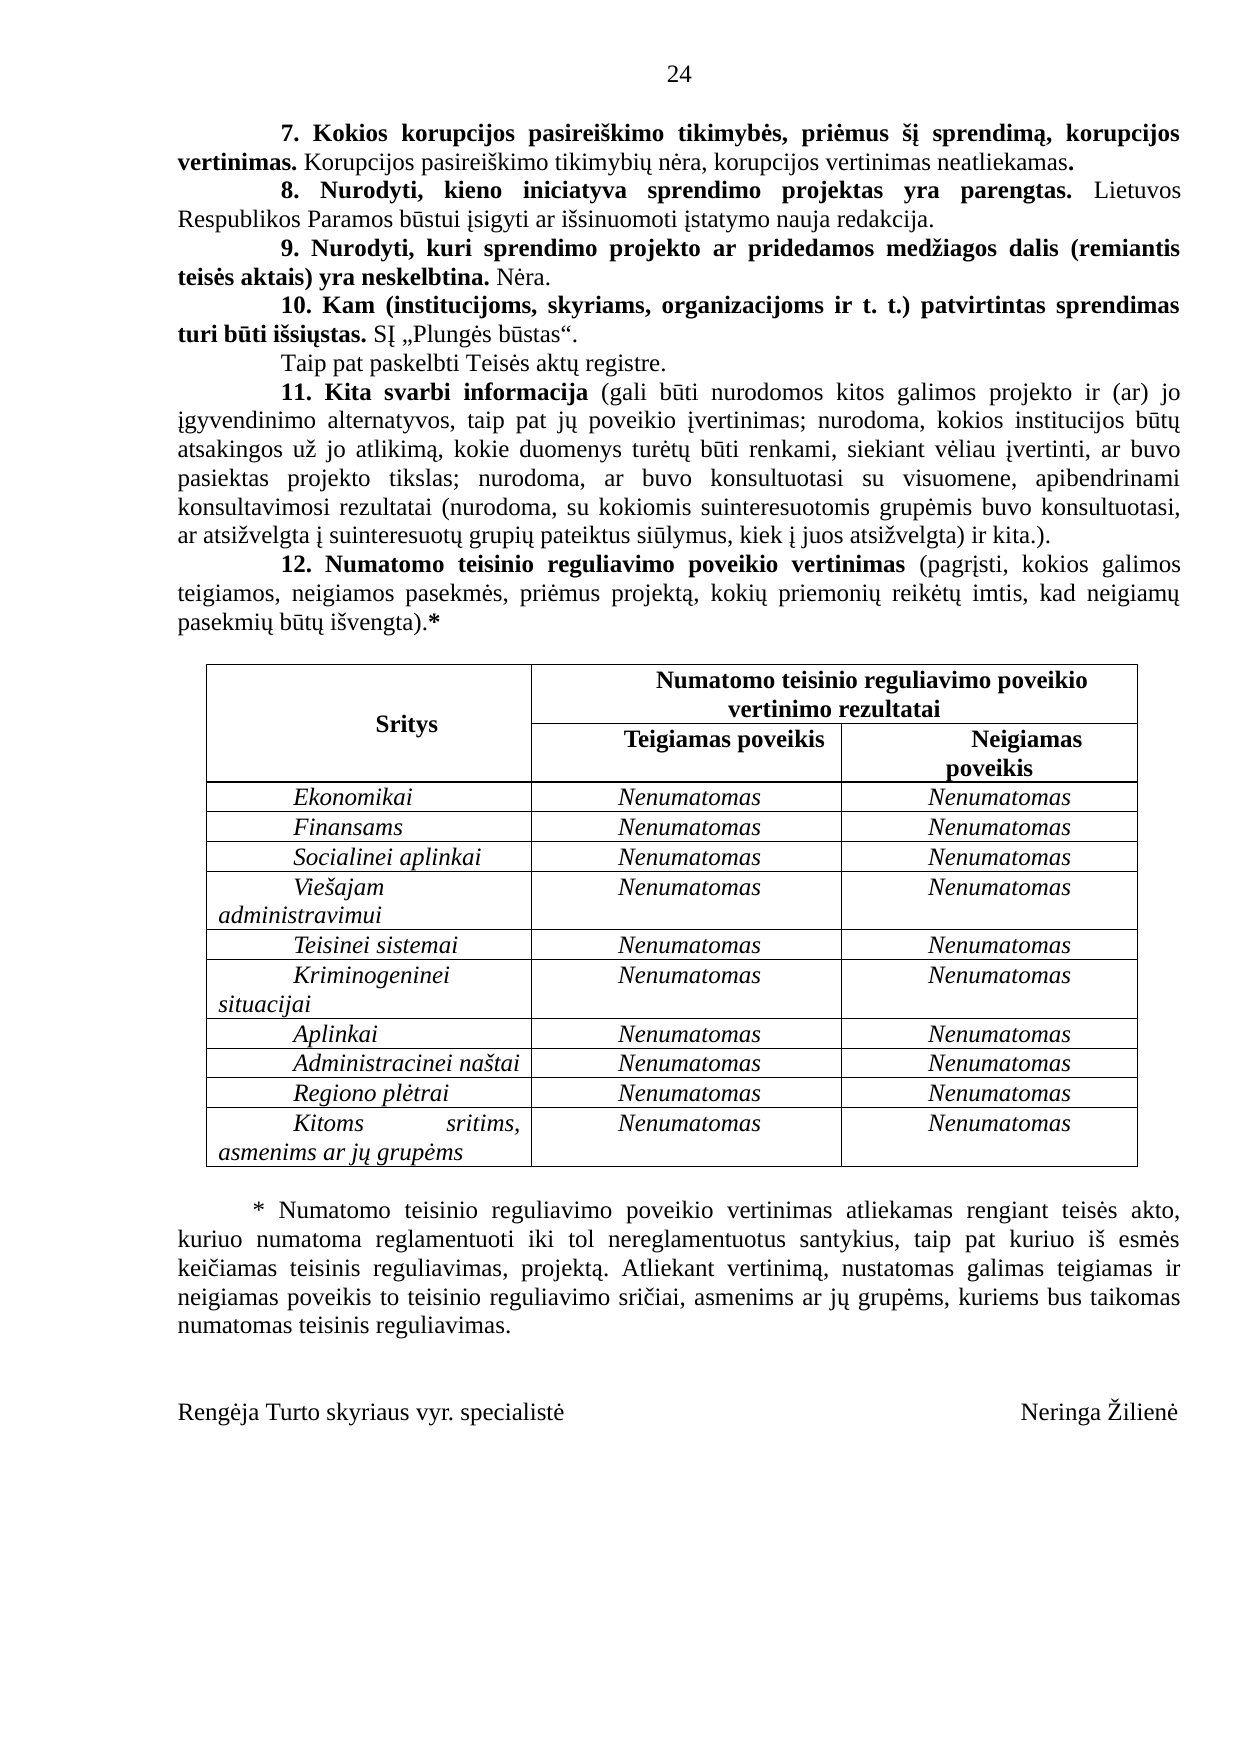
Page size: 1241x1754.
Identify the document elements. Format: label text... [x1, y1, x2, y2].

table_cell Nenumatomas [842, 960, 1137, 1018]
table_cell Teisinei sistemai [207, 930, 531, 959]
table_cell Nenumatomas [842, 930, 1137, 959]
table_cell Nenumatomas [532, 1108, 841, 1166]
table_cell Nenumatomas [532, 1078, 841, 1107]
table_cell Nenumatomas [842, 1078, 1137, 1107]
table_cell Ekonomikai [207, 783, 531, 811]
table_cell Neigiamas poveikis [842, 724, 1137, 781]
text 10. Kam (institucijoms, skyriams, organizacijoms ir t. t.) patvirtintas sprendimas turi būti išsiųstas. SĮ „Plungės būstas“. [177, 291, 1181, 348]
table_cell Nenumatomas [532, 1049, 841, 1077]
table_cell Nenumatomas [532, 960, 841, 1018]
table_cell Nenumatomas [842, 812, 1137, 841]
text Rengėja Turto skyriaus vyr. specialistė Neringa Žilienė [177, 1397, 1181, 1425]
table_cell Nenumatomas [532, 1019, 841, 1047]
text 7. Kokios korupcijos pasireiškimo tikimybės, priėmus šį sprendimą, korupcijos vertinimas. Korupcijos pasireiškimo tikimybių nėra, korupcijos vertinimas neatliekamas. [177, 118, 1181, 176]
table_cell Kitoms sritims, asmenims ar jų grupėms [207, 1108, 531, 1166]
text Taip pat paskelbti Teisės aktų registre. [177, 348, 1181, 377]
table_cell Nenumatomas [532, 783, 841, 811]
table_cell Administracinei naštai [207, 1049, 531, 1077]
table_cell Nenumatomas [532, 872, 841, 929]
table_cell Kriminogeninei situacijai [207, 960, 531, 1018]
table_cell Nenumatomas [532, 842, 841, 871]
table_cell Nenumatomas [842, 1049, 1137, 1077]
text 12. Numatomo teisinio reguliavimo poveikio vertinimas (pagrįsti, kokios galimos teigiamos, neigiamos pasekmės, priėmus projektą, kokių priemonių reikėtų imtis, kad neigiamų pasekmių būtų išvengta).* [177, 549, 1181, 636]
table_header Numatomo teisinio reguliavimo poveikio vertinimo rezultatai [532, 665, 1137, 723]
table_cell Regiono plėtrai [207, 1078, 531, 1107]
table_cell Nenumatomas [842, 1108, 1137, 1166]
text 11. Kita svarbi informacija (gali būti nurodomos kitos galimos projekto ir (ar) jo įgyvendinimo alternatyvos, taip pat jų poveikio įvertinimas; nurodoma, kokios institucijos būtų atsakingos už jo atlikimą, kokie duomenys turėtų būti renkami, siekiant vėliau įvertinti, ar buvo pasiektas projekto tikslas; nurodoma, ar buvo konsultuotasi su visuomene, apibendrinami konsultavimosi rezultatai (nurodoma, su kokiomis suinteresuotomis grupėmis buvo konsultuotasi, ar atsižvelgta į suinteresuotų grupių pateiktus siūlymus, kiek į juos atsižvelgta) ir kita.). [177, 377, 1181, 549]
text * Numatomo teisinio reguliavimo poveikio vertinimas atliekamas rengiant teisės akto, kuriuo numatoma reglamentuoti iki tol nereglamentuotus santykius, taip pat kuriuo iš esmės keičiamas teisinis reguliavimas, projektą. Atliekant vertinimą, nustatomas galimas teigiamas ir neigiamas poveikis to teisinio reguliavimo sričiai, asmenims ar jų grupėms, kuriems bus taikomas numatomas teisinis reguliavimas. [177, 1195, 1181, 1339]
table_cell Finansams [207, 812, 531, 841]
text 8. Nurodyti, kieno iniciatyva sprendimo projektas yra parengtas. Lietuvos Respublikos Paramos būstui įsigyti ar išsinuomoti įstatymo nauja redakcija. [177, 176, 1181, 233]
table_cell Viešajam administravimui [207, 872, 531, 929]
table_cell Nenumatomas [842, 1019, 1137, 1047]
table_cell Nenumatomas [842, 783, 1137, 811]
table_cell Socialinei aplinkai [207, 842, 531, 871]
table_cell Nenumatomas [842, 872, 1137, 929]
table_cell Aplinkai [207, 1019, 531, 1047]
text 9. Nurodyti, kuri sprendimo projekto ar pridedamos medžiagos dalis (remiantis teisės aktais) yra neskelbtina. Nėra. [177, 233, 1181, 291]
table_cell Nenumatomas [532, 812, 841, 841]
table_cell Nenumatomas [532, 930, 841, 959]
table_cell Nenumatomas [842, 842, 1137, 871]
table_cell Teigiamas poveikis [532, 724, 841, 781]
table_header Sritys [207, 665, 531, 781]
